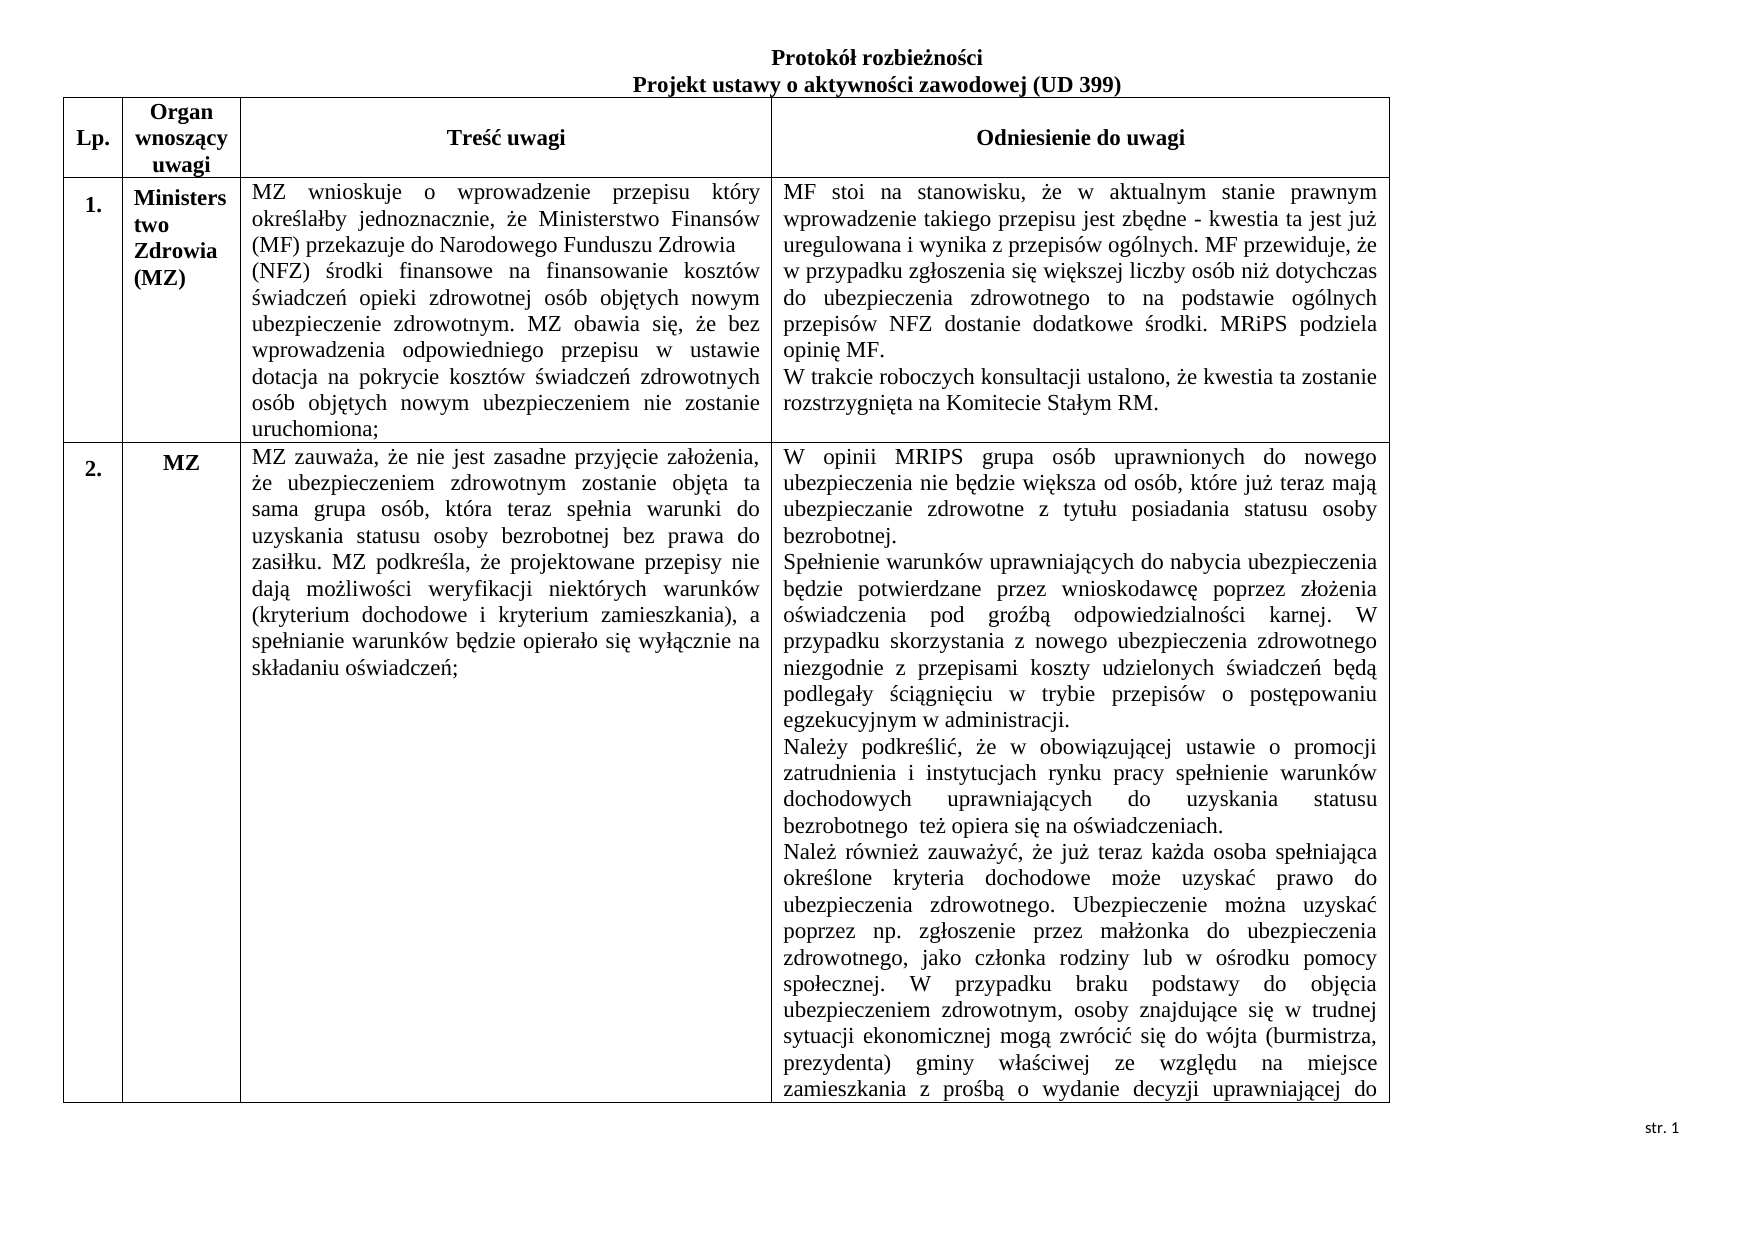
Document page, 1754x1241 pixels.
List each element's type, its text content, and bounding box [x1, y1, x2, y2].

table_header Odniesienie do uwagi [772, 98, 1389, 177]
text Protokół rozbieżności [75, 44, 1679, 71]
table_cell MZ wnioskuje o wprowadzenie przepisu który określałby jednoznacznie, że Ministerstwo Finansów (MF) przekazuje do Narodowego Funduszu Zdrowia (NFZ) środki finansowe na finansowanie kosztów świadczeń opieki zdrowotnej osób objętych nowym ubezpieczenie zdrowotnym. MZ obawia się, że bez wprowadzenia odpowiedniego przepisu w ustawie dotacja na pokrycie kosztów świadczeń zdrowotnych osób objętych nowym ubezpieczeniem nie zostanie uruchomiona; [241, 178, 771, 442]
table_cell 2. [64, 443, 122, 1102]
table_header Lp. [64, 98, 122, 177]
table_header Organ wnoszący uwagi [123, 98, 240, 177]
table_cell 1. [64, 178, 122, 442]
table_cell Ministerstwo Zdrowia (MZ) [123, 178, 240, 442]
table_header Treść uwagi [241, 98, 771, 177]
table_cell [772, 443, 1389, 1102]
table_cell MF stoi na stanowisku, że w aktualnym stanie prawnym wprowadzenie takiego przepisu jest zbędne - kwestia ta jest już uregulowana i wynika z przepisów ogólnych. MF przewiduje, że w przypadku zgłoszenia się większej liczby osób niż dotychczas do ubezpieczenia zdrowotnego to na podstawie ogólnych przepisów NFZ dostanie dodatkowe środki. MRiPS podziela opinię MF. W trakcie roboczych konsultacji ustalono, że kwestia ta zostanie rozstrzygnięta na Komitecie Stałym RM. [772, 178, 1389, 442]
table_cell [241, 443, 771, 1102]
text Projekt ustawy o aktywności zawodowej (UD 399) [75, 71, 1679, 97]
table_cell MZ [123, 443, 240, 1102]
